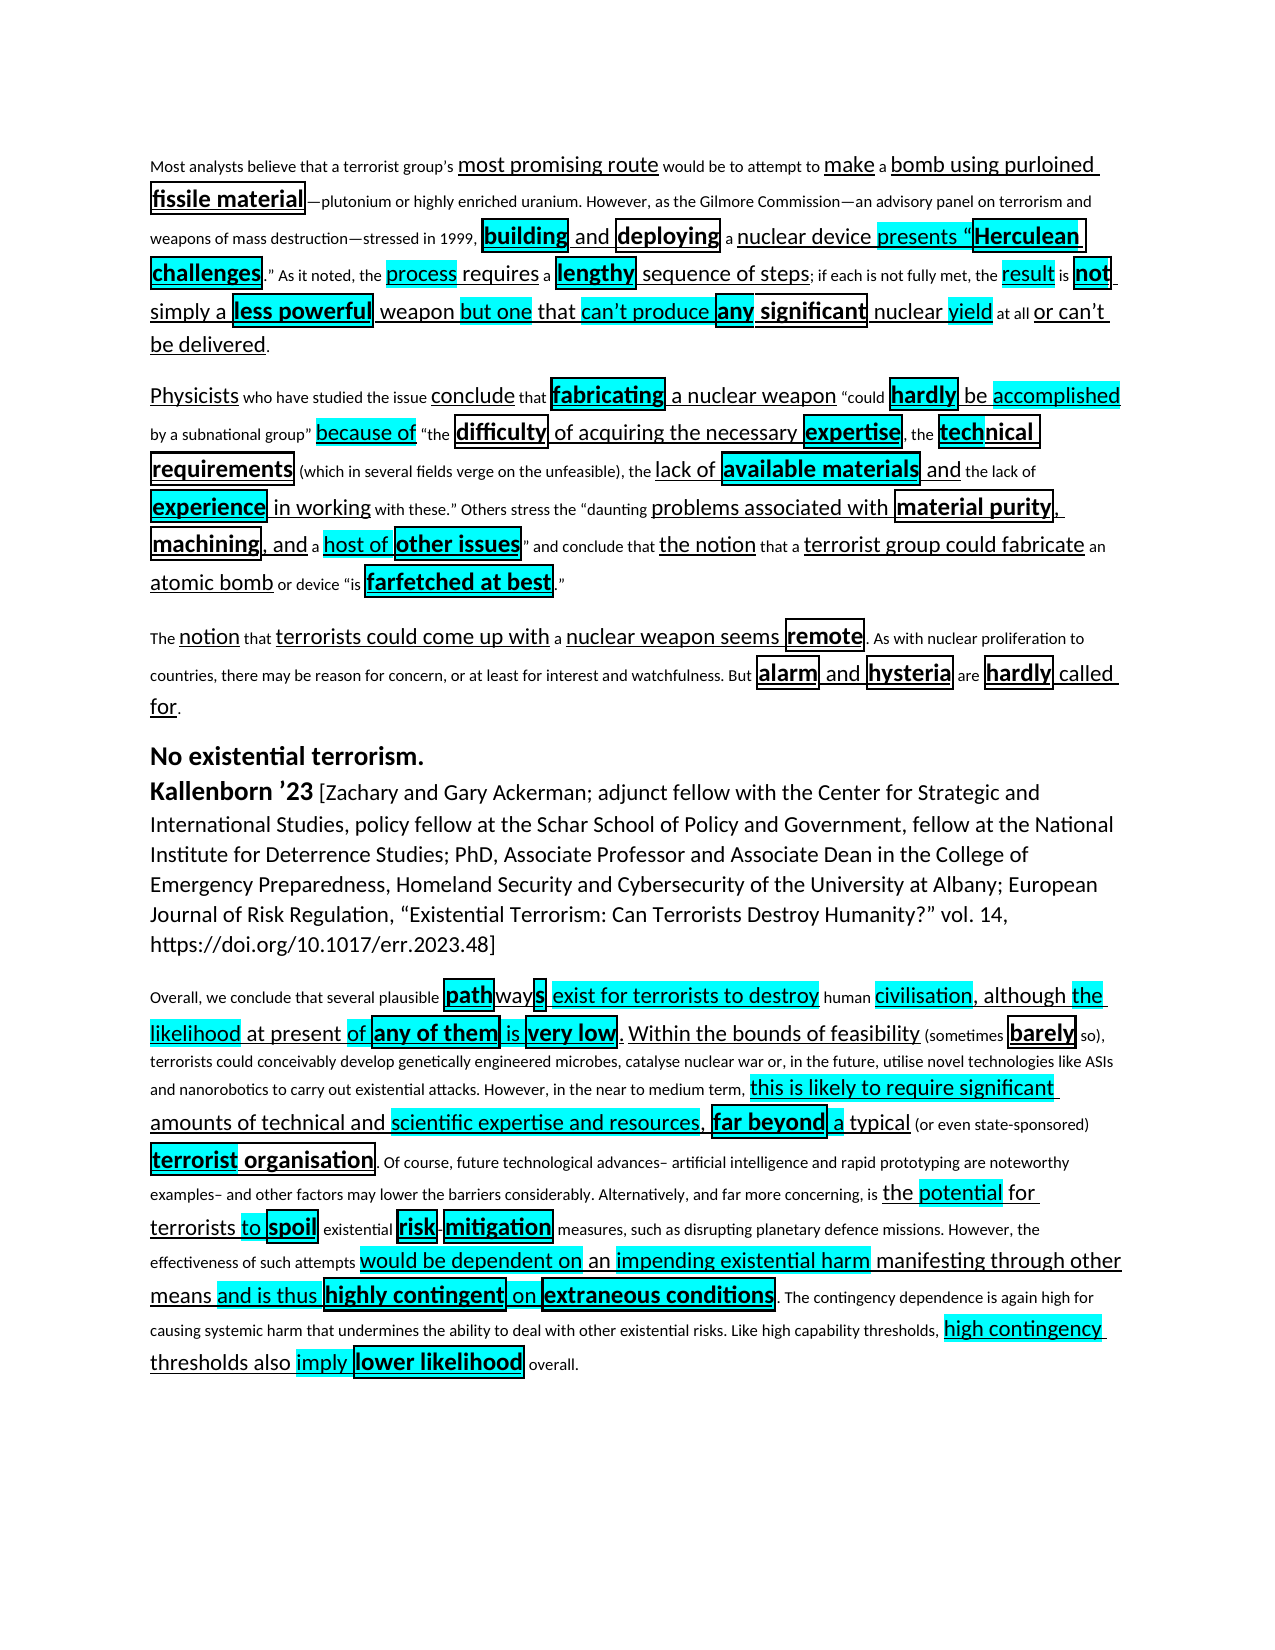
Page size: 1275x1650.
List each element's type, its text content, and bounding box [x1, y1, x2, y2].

text Most analysts believe that a terrorist group’s most promising route would be to attempt to make a bomb using purloined fissile material—plutonium or highly enriched uranium. However, as the Gilmore Commission—an advisory panel on terrorism and weapons of mass destruction—stressed in 1999, building and deploying a nuclear device presents “Herculean challenges.” As it noted, the process requires a lengthy sequence of steps; if each is not fully met, the result is not simply a less powerful weapon but one that can’t produce any significant nuclear yield at all or can’t be delivered. [150, 150, 1125, 358]
text Overall, we conclude that several plausible pathways exist for terrorists to destroy human civilisation, although the likelihood at present of any of them is very low. Within the bounds of feasibility (sometimes barely so), terrorists could conceivably develop genetically engineered microbes, catalyse nuclear war or, in the future, utilise novel technologies like ASIs and nanorobotics to carry out existential attacks. However, in the near to medium term, this is likely to require significant amounts of technical and scientific expertise and resources, far beyond a typical (or even state-sponsored) terrorist organisation. Of course, future technological advances– artificial intelligence and rapid prototyping are noteworthy examples– and other factors may lower the barriers considerably. Alternatively, and far more concerning, is the potential for terrorists to spoil existential risk-mitigation measures, such as disrupting planetary defence missions. However, the effectiveness of such attempts would be dependent on an impending existential harm manifesting through other means and is thus highly contingent on extraneous conditions. The contingency dependence is again high for causing systemic harm that undermines the ability to deal with other existential risks. Like high capability thresholds, high contingency thresholds also imply lower likelihood overall. [150, 977, 1125, 1379]
text Physicists who have studied the issue conclude that fabricating a nuclear weapon “could hardly be accomplished by a subnational group” because of “the difficulty of acquiring the necessary expertise, the technical requirements (which in several fields verge on the unfeasible), the lack of available materials and the lack of experience in working with these.” Others stress the “daunting problems associated with material purity, machining, and a host of other issues” and conclude that the notion that a terrorist group could fabricate an atomic bomb or device “is farfetched at best.” [150, 377, 1125, 598]
subtitle No existential terrorism. [150, 739, 1125, 772]
text Kallenborn ’23 [Zachary and Gary Ackerman; adjunct fellow with the Center for Strategic and International Studies, policy fellow at the Schar School of Policy and Government, fellow at the National Institute for Deterrence Studies; PhD, Associate Professor and Associate Dean in the College of Emergency Preparedness, Homeland Security and Cybersecurity of the University at Albany; European Journal of Risk Regulation, “Existential Terrorism: Can Terrorists Destroy Humanity?” vol. 14, https://doi.org/10.1017/err.2023.48] [150, 774, 1125, 958]
text The notion that terrorists could come up with a nuclear weapon seems remote. As with nuclear proliferation to countries, there may be reason for concern, or at least for interest and watchfulness. But alarm and hysteria are hardly called for. [150, 618, 1125, 720]
